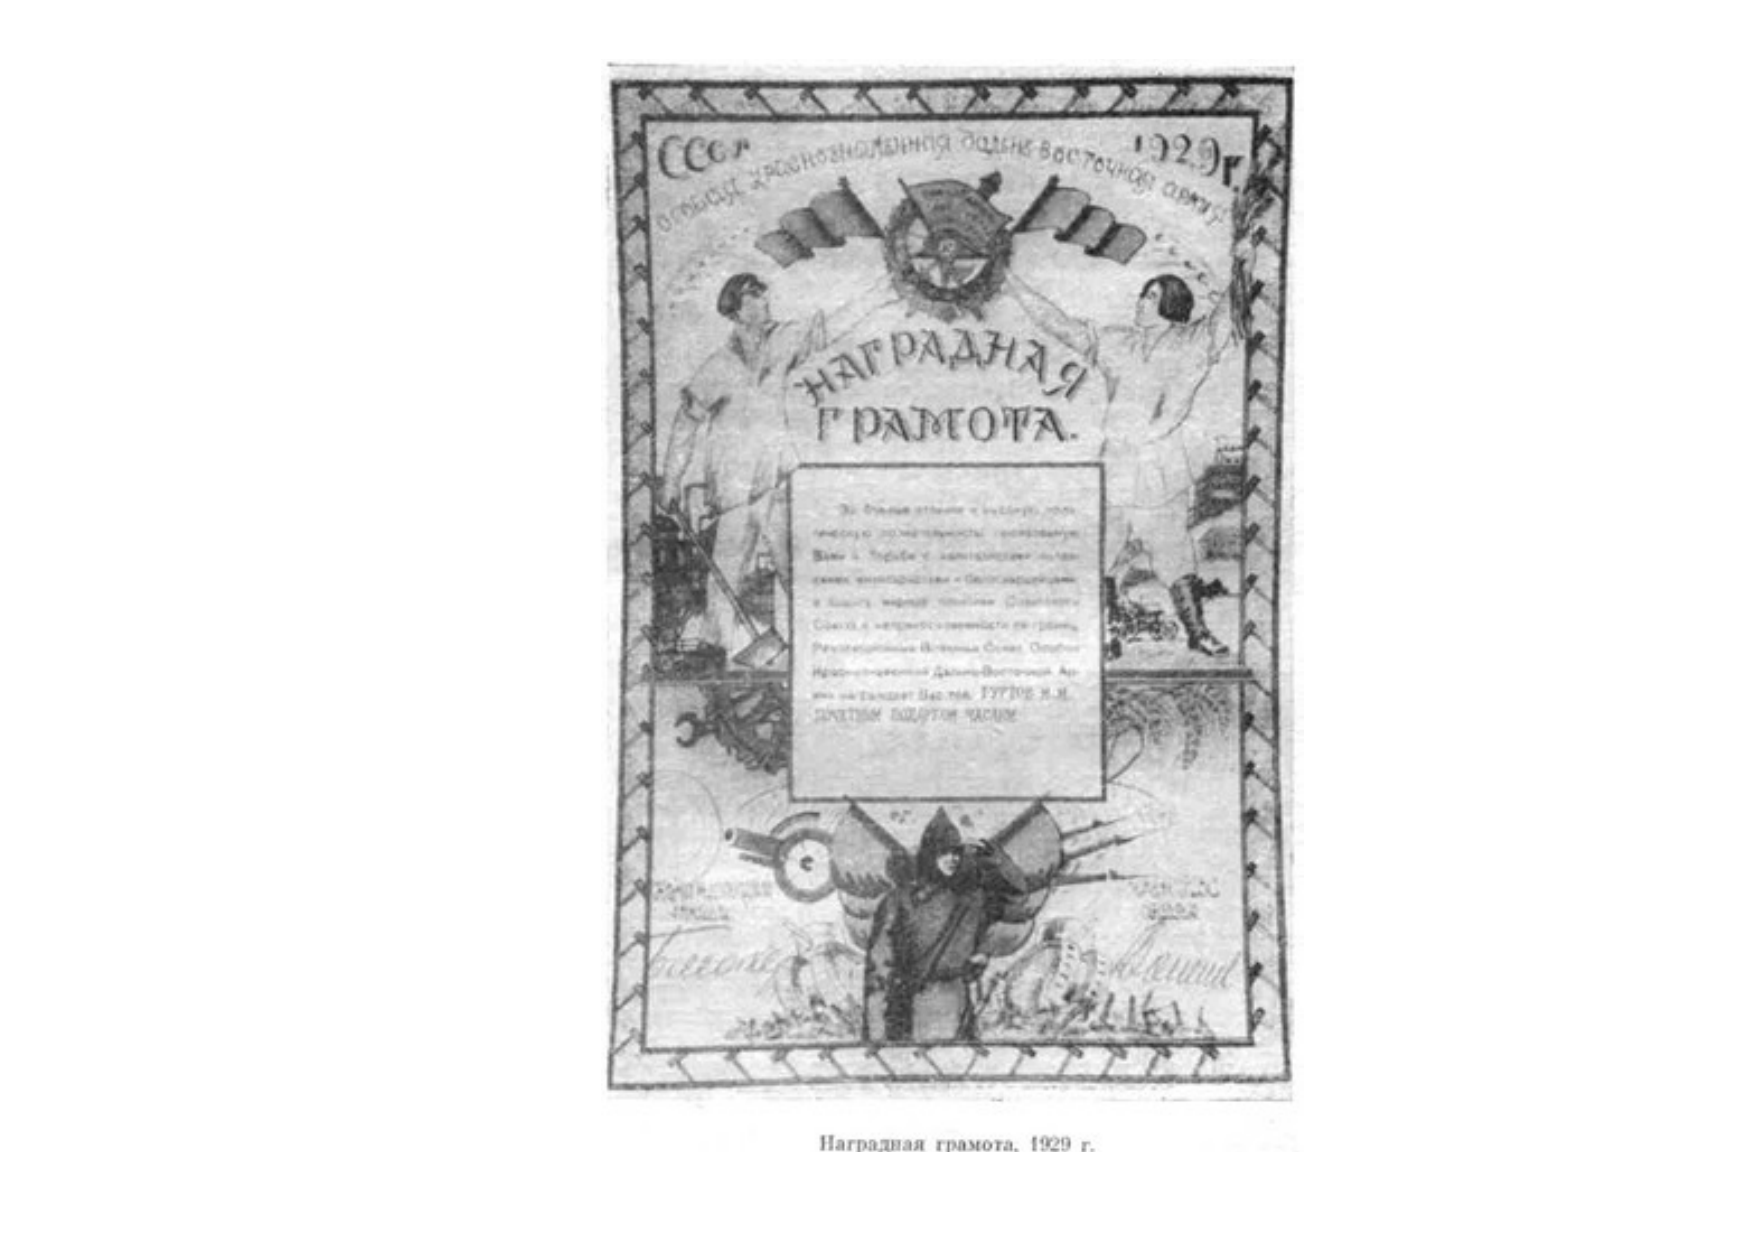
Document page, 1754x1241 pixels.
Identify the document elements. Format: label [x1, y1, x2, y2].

picture [601, 59, 1304, 1152]
